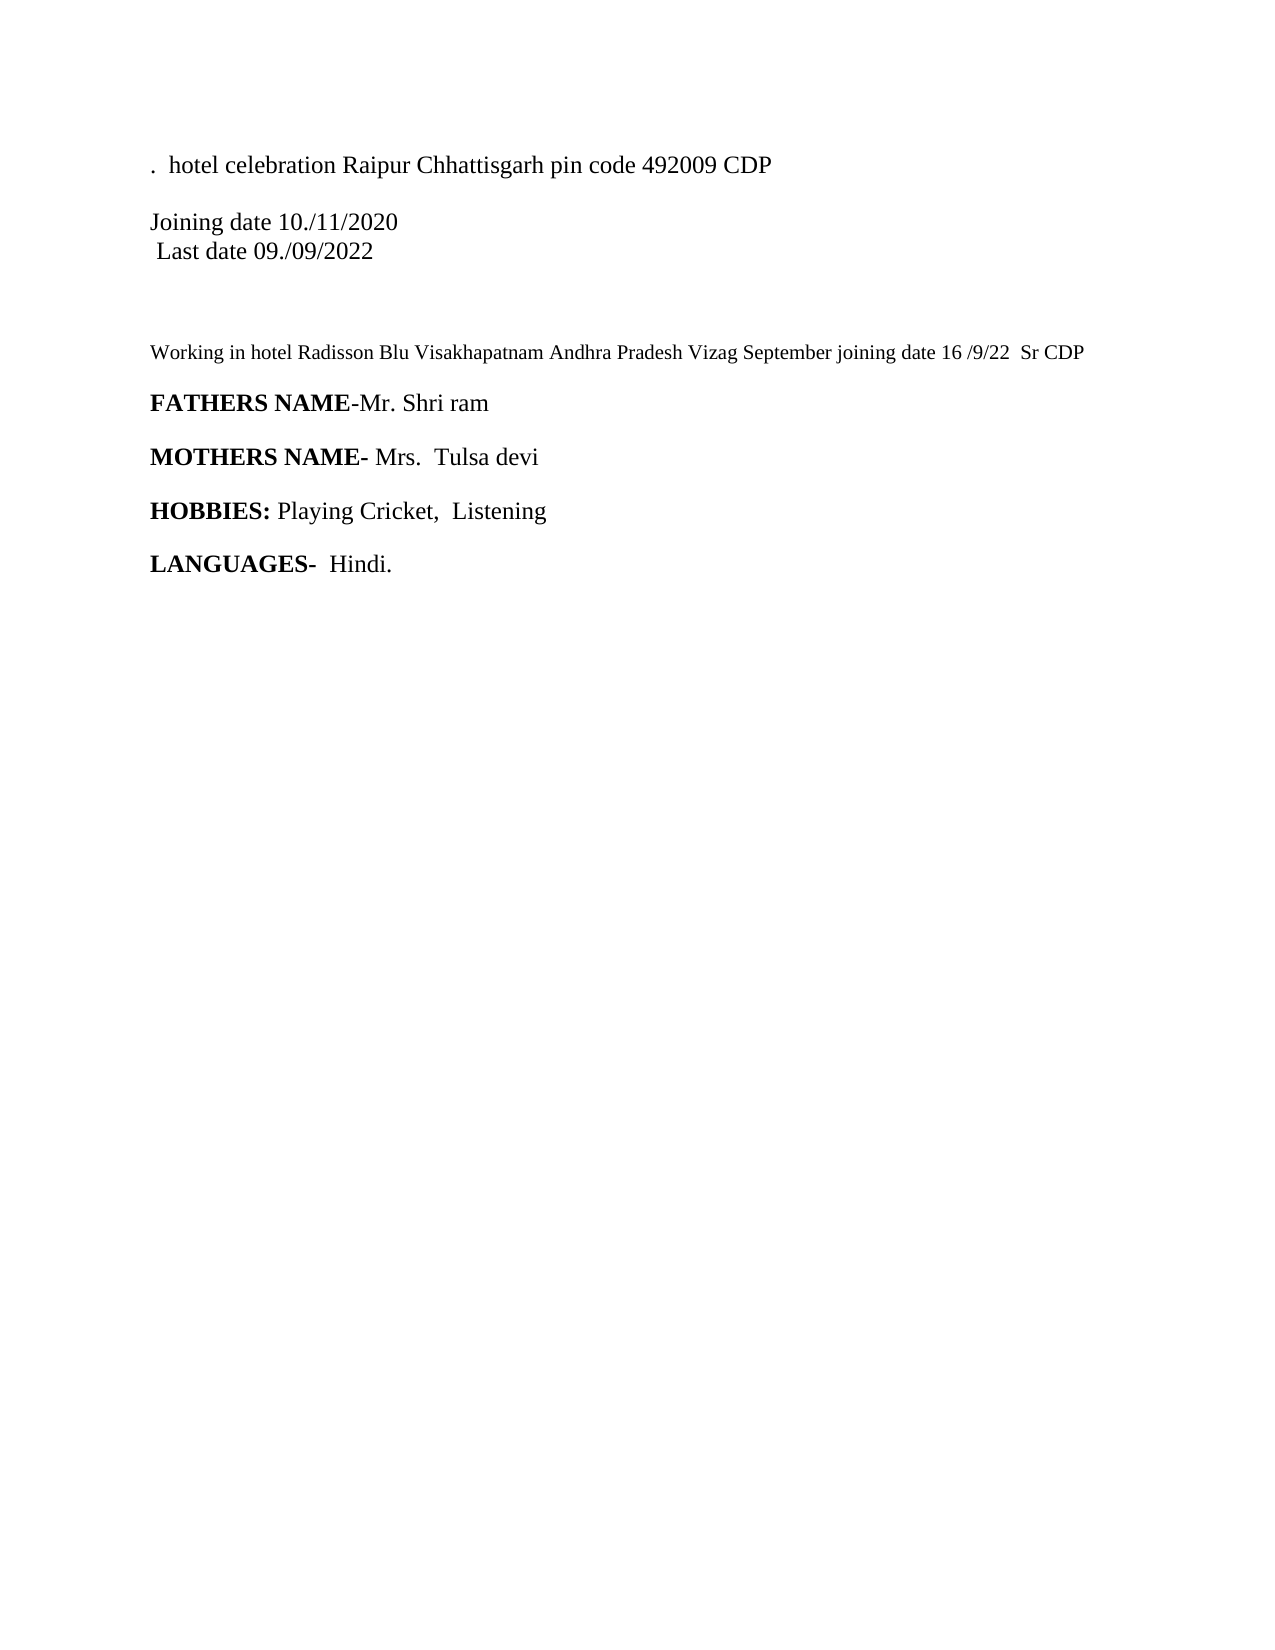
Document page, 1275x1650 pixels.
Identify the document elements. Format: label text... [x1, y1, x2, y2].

text LANGUAGES- Hindi. [150, 549, 1125, 578]
text HOBBIES: Playing Cricket, Listening [150, 496, 1125, 525]
text . hotel celebration Raipur Chhattisgarh pin code 492009 CDP [150, 150, 1125, 179]
text Working in hotel Radisson Blu Visakhapatnam Andhra Pradesh Vizag September joining date 16 /9/22 Sr CDP [150, 340, 1125, 364]
text Last date 09./09/2022 [150, 236, 1125, 265]
text FATHERS NAME-Mr. Shri ram [150, 388, 1125, 417]
text MOTHERS NAME- Mrs. Tulsa devi [150, 442, 1125, 471]
text Joining date 10./11/2020 [150, 207, 1125, 236]
